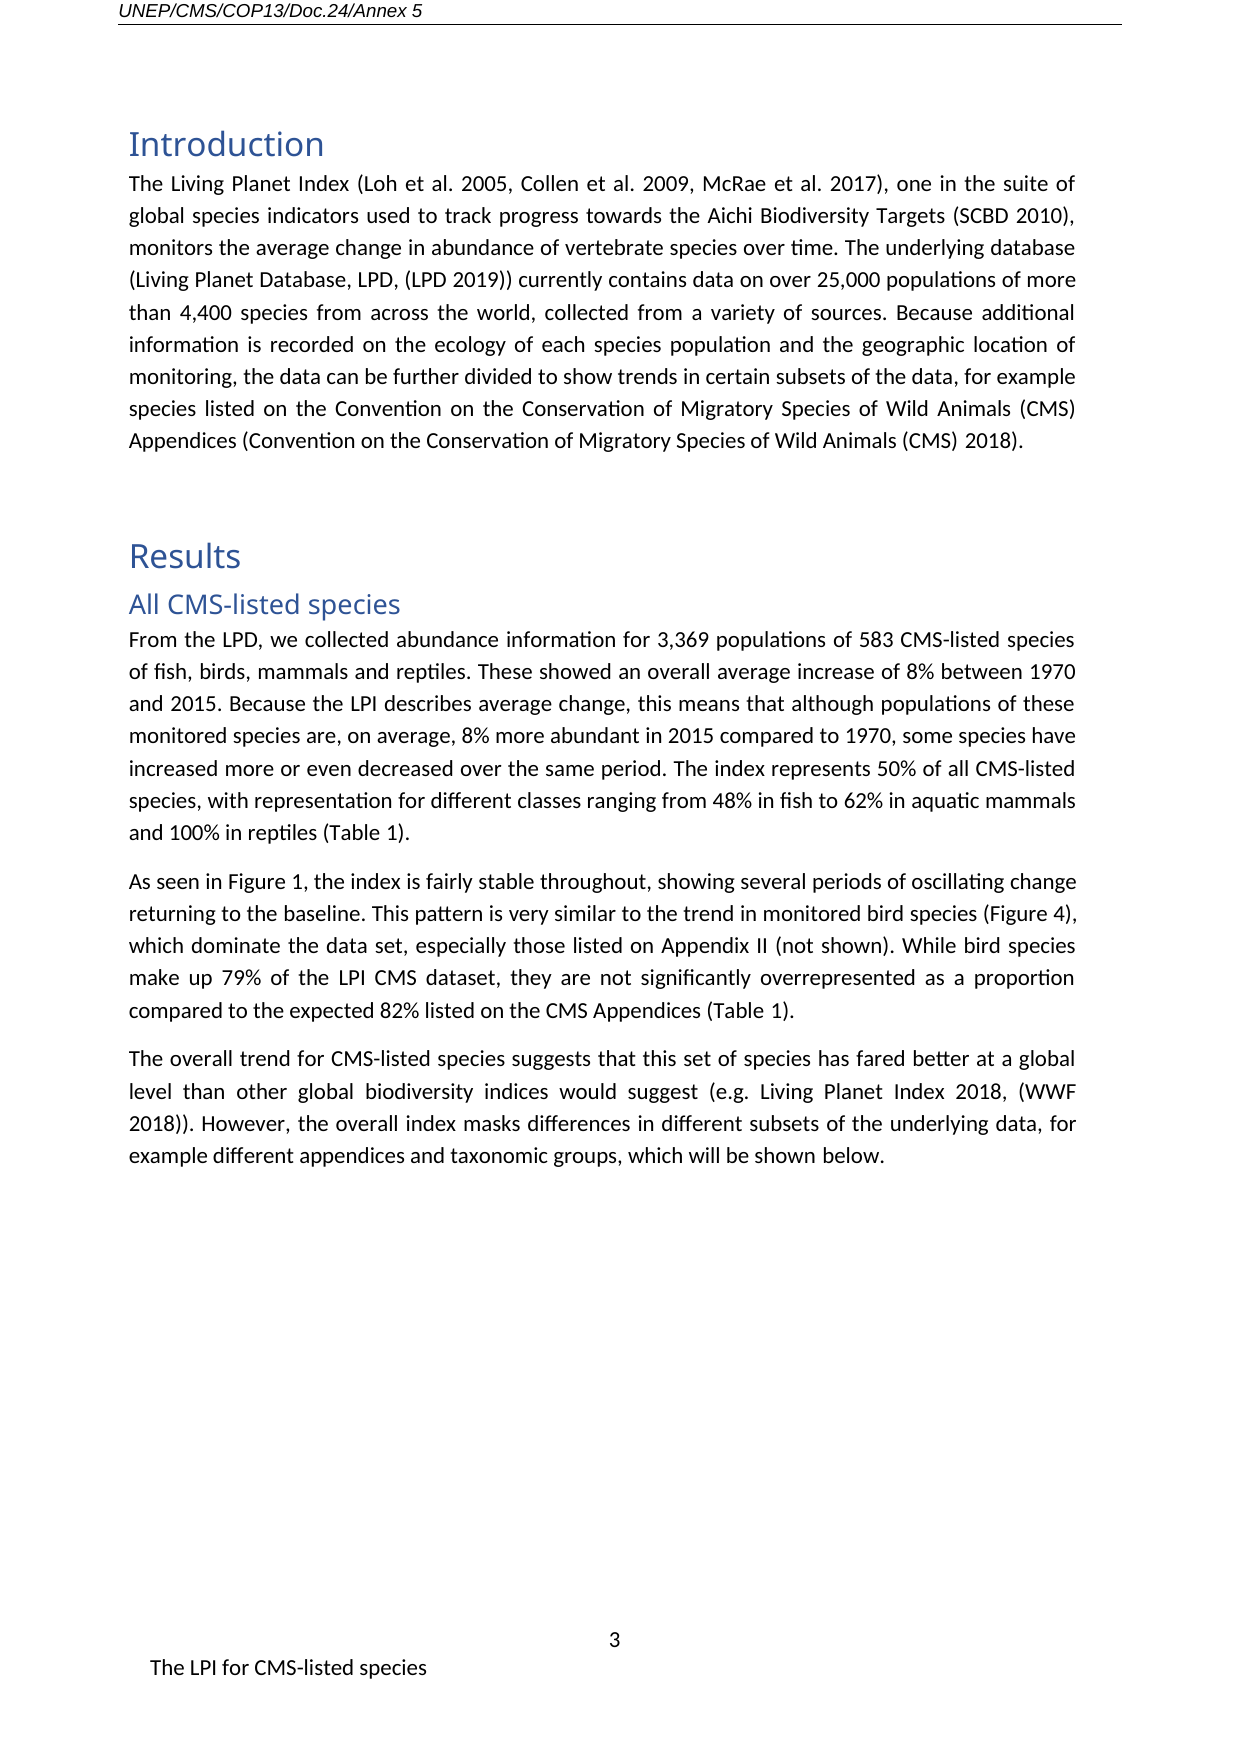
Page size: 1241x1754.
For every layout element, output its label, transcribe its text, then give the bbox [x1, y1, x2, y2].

text From the LPD, we collected abundance information for 3,369 populations of 583 CMS-listed species of fish, birds, mammals and reptiles. These showed an overall average increase of 8% between 1970 and 2015. Because the LPI describes average change, this means that although populations of these monitored species are, on average, 8% more abundant in 2015 compared to 1970, some species have increased more or even decreased over the same period. The index represents 50% of all CMS-listed species, with representation for different classes ranging from 48% in fish to 62% in aquatic mammals and 100% in reptiles (Table 1). [128, 625, 1077, 846]
subtitle Introduction [128, 120, 1122, 166]
text The overall trend for CMS-listed species suggests that this set of species has fared better at a global level than other global biodiversity indices would suggest (e.g. Living Planet Index 2018, (WWF 2018)). However, the overall index masks differences in different subsets of the underlying data, for example different appendices and taxonomic groups, which will be shown below. [128, 1044, 1077, 1169]
subtitle Results [128, 533, 1122, 578]
text The Living Planet Index (Loh et al. 2005, Collen et al. 2009, McRae et al. 2017), one in the suite of global species indicators used to track progress towards the Aichi Biodiversity Targets (SCBD 2010), monitors the average change in abundance of vertebrate species over time. The underlying database (Living Planet Database, LPD, (LPD 2019)) currently contains data on over 25,000 populations of more than 4,400 species from across the world, collected from a variety of sources. Because additional information is recorded on the ecology of each species population and the geographic location of monitoring, the data can be further divided to show trends in certain subsets of the data, for example species listed on the Convention on the Conservation of Migratory Species of Wild Animals (CMS) Appendices (Convention on the Conservation of Migratory Species of Wild Animals (CMS) 2018). [128, 169, 1077, 454]
text As seen in Figure 1, the index is fairly stable throughout, showing several periods of oscillating change returning to the baseline. This pattern is very similar to the trend in monitored bird species (Figure 4), which dominate the data set, especially those listed on Appendix II (not shown). While bird species make up 79% of the LPI CMS dataset, they are not significantly overrepresented as a proportion compared to the expected 82% listed on the CMS Appendices (Table 1). [128, 867, 1077, 1024]
subtitle All CMS-listed species [128, 586, 1122, 622]
